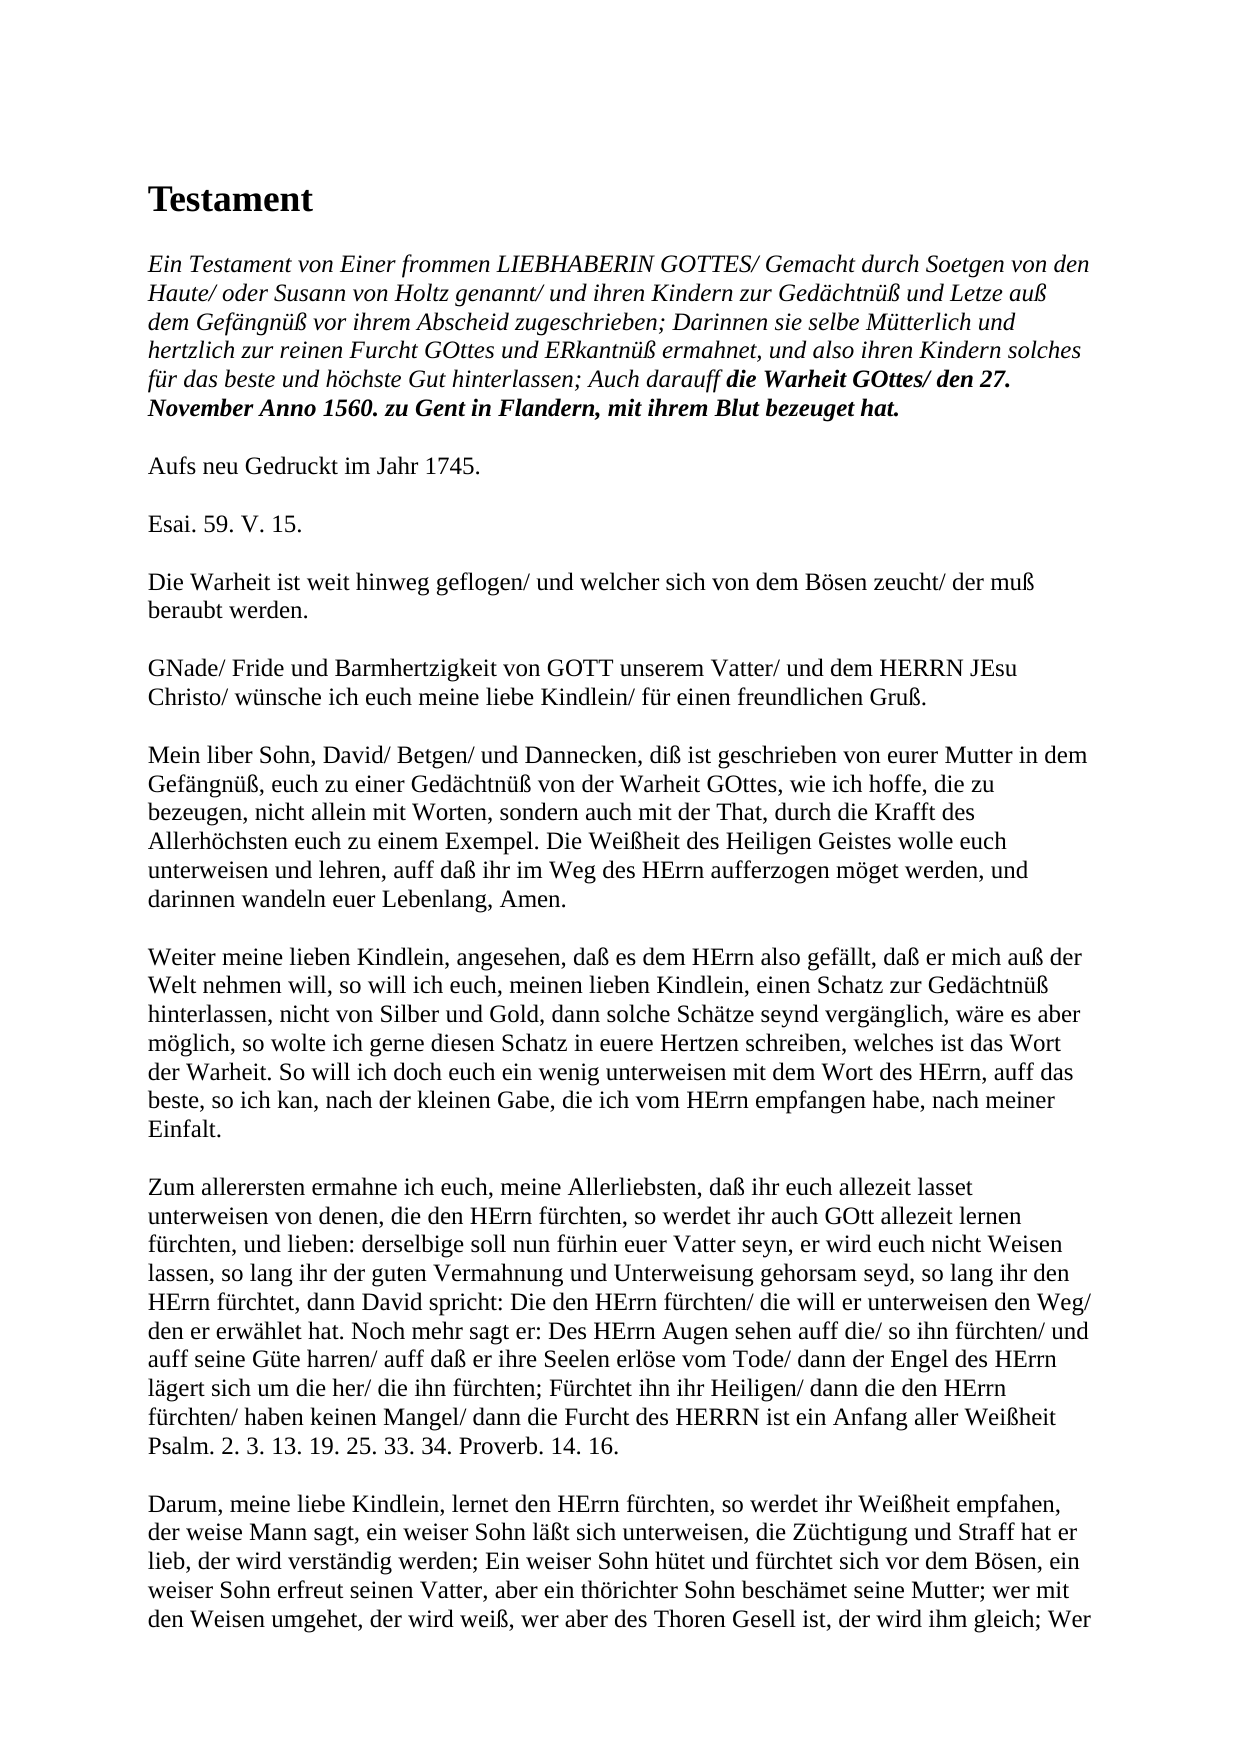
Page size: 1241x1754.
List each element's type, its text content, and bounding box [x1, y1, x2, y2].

subtitle Testament [148, 177, 1093, 220]
text GNade/ Fride und Barmhertzigkeit von GOTT unserem Vatter/ und dem HERRN JEsu Christo/ wünsche ich euch meine liebe Kindlein/ für einen freundlichen Gruß. [148, 653, 1093, 711]
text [148, 1489, 1093, 1632]
text Zum allerersten ermahne ich euch, meine Allerliebsten, daß ihr euch allezeit lasset unterweisen von denen, die den HErrn fürchten, so werdet ihr auch GOtt allezeit lernen fürchten, und lieben: derselbige soll nun fürhin euer Vatter seyn, er wird euch nicht Weisen lassen, so lang ihr der guten Vermahnung und Unterweisung gehorsam seyd, so lang ihr den HErrn fürchtet, dann David spricht: Die den HErrn fürchten/ die will er unterweisen den Weg/ den er erwählet hat. Noch mehr sagt er: Des HErrn Augen sehen auff die/ so ihn fürchten/ und auff seine Güte harren/ auff daß er ihre Seelen erlöse vom Tode/ dann der Engel des HErrn lägert sich um die her/ die ihn fürchten; Fürchtet ihn ihr Heiligen/ dann die den HErrn fürchten/ haben keinen Mangel/ dann die Furcht des HERRN ist ein Anfang aller Weißheit Psalm. 2. 3. 13. 19. 25. 33. 34. Proverb. 14. 16. [148, 1172, 1093, 1459]
text Die Warheit ist weit hinweg geflogen/ und welcher sich von dem Bösen zeucht/ der muß beraubt werden. [148, 567, 1093, 624]
text Mein liber Sohn, David/ Betgen/ und Dannecken, diß ist geschrieben von eurer Mutter in dem Gefängnüß, euch zu einer Gedächtnüß von der Warheit GOttes, wie ich hoffe, die zu bezeugen, nicht allein mit Worten, sondern auch mit der That, durch die Krafft des Allerhöchsten euch zu einem Exempel. Die Weißheit des Heiligen Geistes wolle euch unterweisen und lehren, auff daß ihr im Weg des HErrn aufferzogen möget werden, und darinnen wandeln euer Lebenlang, Amen. [148, 740, 1093, 912]
text Esai. 59. V. 15. [148, 509, 1093, 537]
text Ein Testament von Einer frommen LIEBHABERIN GOTTES/ Gemacht durch Soetgen von den Haute/ oder Susann von Holtz genannt/ und ihren Kindern zur Gedächtnüß und Letze auß dem Gefängnüß vor ihrem Abscheid zugeschrieben; Darinnen sie selbe Mütterlich und hertzlich zur reinen Furcht GOttes und ERkantnüß ermahnet, und also ihren Kindern solches für das beste und höchste Gut hinterlassen; Auch darauff die Warheit GOttes/ den 27. November Anno 1560. zu Gent in Flandern, mit ihrem Blut bezeuget hat. [148, 249, 1093, 422]
text Aufs neu Gedruckt im Jahr 1745. [148, 451, 1093, 479]
text Weiter meine lieben Kindlein, angesehen, daß es dem HErrn also gefällt, daß er mich auß der Welt nehmen will, so will ich euch, meinen lieben Kindlein, einen Schatz zur Gedächtnüß hinterlassen, nicht von Silber und Gold, dann solche Schätze seynd vergänglich, wäre es aber möglich, so wolte ich gerne diesen Schatz in euere Hertzen schreiben, welches ist das Wort der Warheit. So will ich doch euch ein wenig unterweisen mit dem Wort des HErrn, auff das beste, so ich kan, nach der kleinen Gabe, die ich vom HErrn empfangen habe, nach meiner Einfalt. [148, 942, 1093, 1143]
